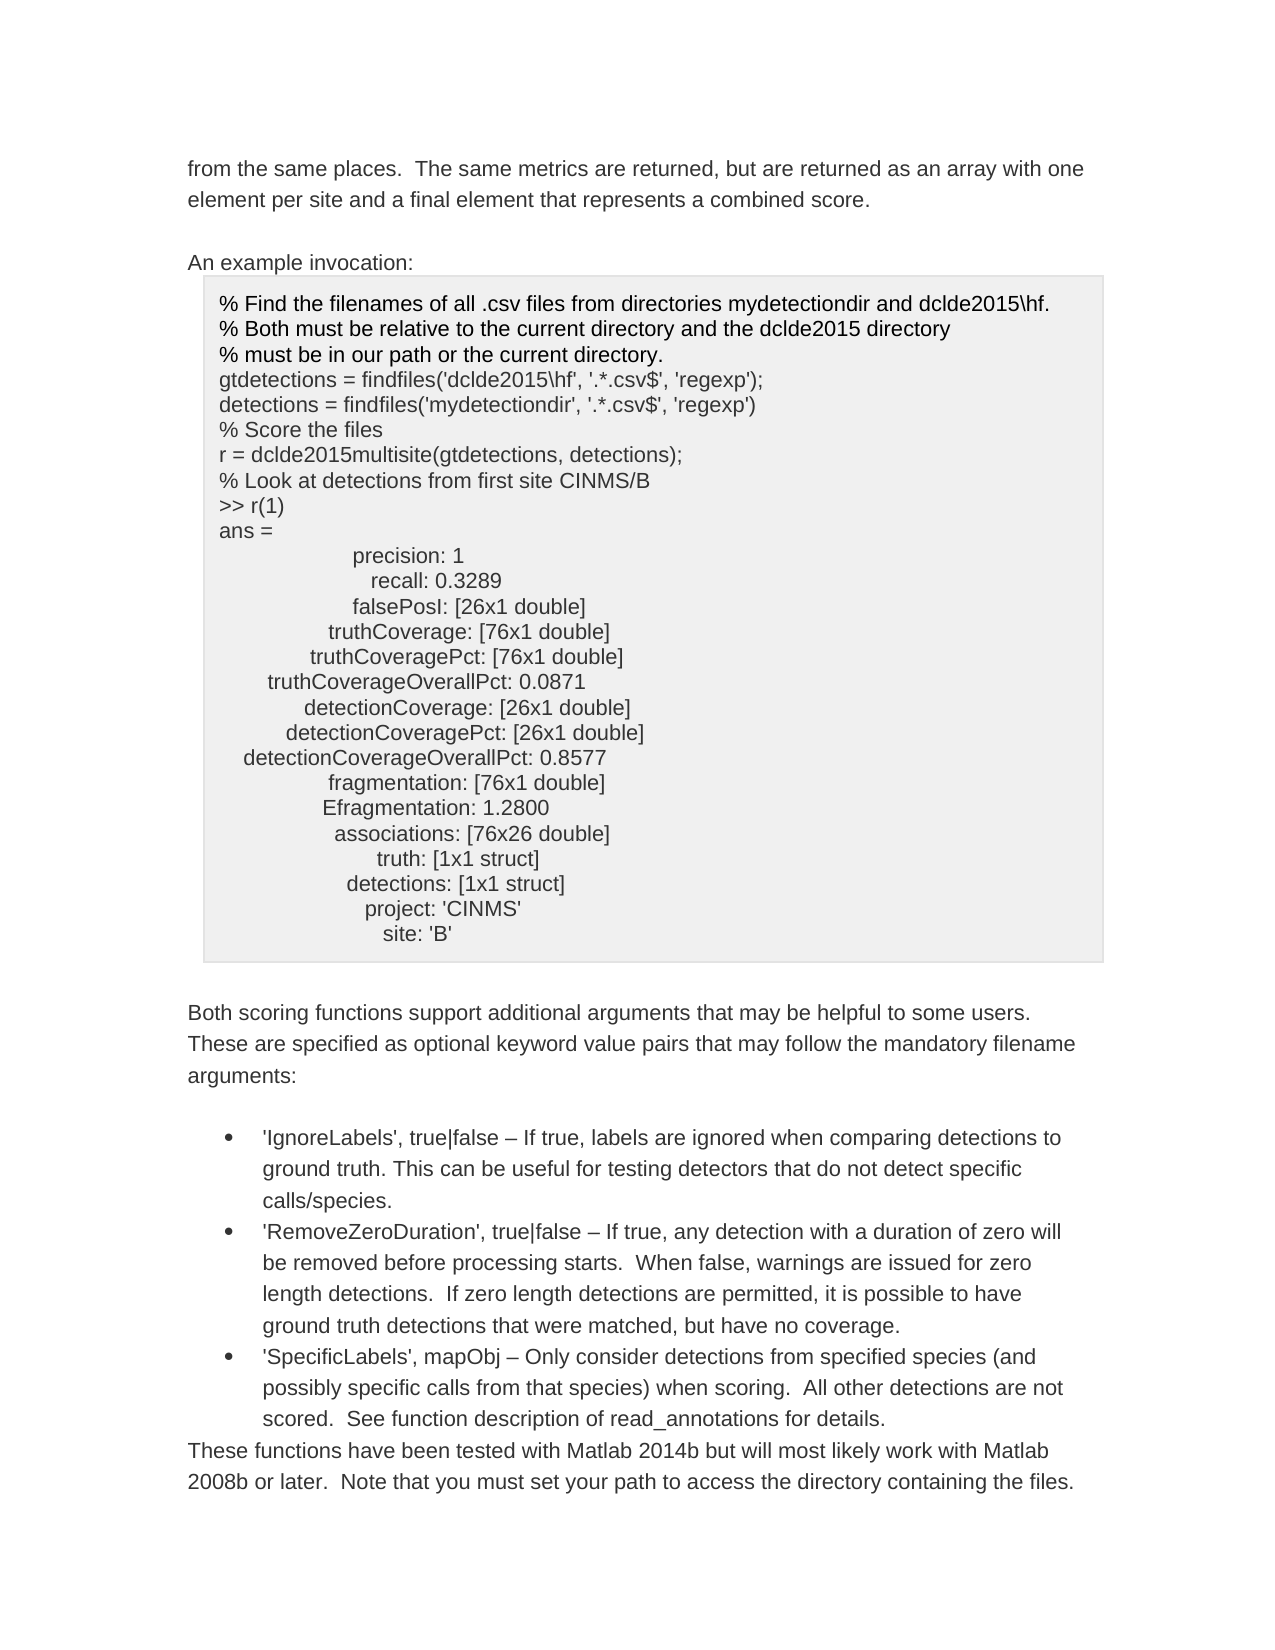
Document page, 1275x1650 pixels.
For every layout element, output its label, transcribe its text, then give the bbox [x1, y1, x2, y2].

text detectionCoveragePct: [26x1 double] [205, 703, 1102, 729]
list 'IgnoreLabels', true|false – If true, labels are ignored when comparing detections to ground truth. This can be useful for testing detectors that do not detect specific calls/species. [225, 1119, 1087, 1213]
text % Find the filenames of all .csv files from directories mydetectiondir and dclde2015\hf. [205, 277, 1102, 300]
list 'SpecificLabels', mapObj – Only consider detections from specified species (and possibly specific calls from that species) when scoring. All other detections are not scored. See function description of read_annotations for details. [225, 1338, 1087, 1431]
text gtdetections = findfiles('dclde2015\hf', '.*.csv$', 'regexp'); [205, 351, 1102, 376]
text truth: [1x1 struct] [205, 829, 1102, 855]
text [187, 150, 1087, 212]
text % Score the files [205, 401, 1102, 426]
text Efragmentation: 1.2800 [205, 779, 1102, 804]
text truthCoveragePct: [76x1 double] [205, 628, 1102, 653]
text detectionCoverage: [26x1 double] [205, 678, 1102, 703]
text recall: 0.3289 [205, 552, 1102, 577]
text falsePosI: [26x1 double] [205, 577, 1102, 603]
text An example invocation: [187, 244, 1087, 275]
text % Look at detections from first site CINMS/B [205, 451, 1102, 477]
text truthCoverageOverallPct: 0.0871 [205, 653, 1102, 678]
text % must be in our path or the current directory. [205, 325, 1102, 351]
text truthCoverage: [76x1 double] [205, 603, 1102, 628]
text detections = findfiles('mydetectiondir', '.*.csv$', 'regexp') [205, 376, 1102, 401]
text Both scoring functions support additional arguments that may be helpful to some users. These are specified as optional keyword value pairs that may follow the mandatory filename arguments: [187, 994, 1087, 1088]
text detections: [1x1 struct] [205, 855, 1102, 880]
text r = dclde2015multisite(gtdetections, detections); [205, 426, 1102, 451]
text site: 'B' [205, 905, 1102, 961]
text fragmentation: [76x1 double] [205, 754, 1102, 779]
text precision: 1 [205, 527, 1102, 552]
text project: 'CINMS' [205, 880, 1102, 905]
text These functions have been tested with Matlab 2014b but will most likely work with Matlab 2008b or later. Note that you must set your path to access the directory containing the files. [187, 1431, 1087, 1494]
text associations: [76x26 double] [205, 804, 1102, 829]
text >> r(1) [205, 477, 1102, 502]
list 'RemoveZeroDuration', true|false – If true, any detection with a duration of zero will be removed before processing starts. When false, warnings are issued for zero length detections. If zero length detections are permitted, it is possible to have ground truth detections that were matched, but have no coverage. [225, 1213, 1087, 1338]
text ans = [205, 502, 1102, 527]
text % Both must be relative to the current directory and the dclde2015 directory [205, 300, 1102, 325]
text detectionCoverageOverallPct: 0.8577 [205, 729, 1102, 754]
